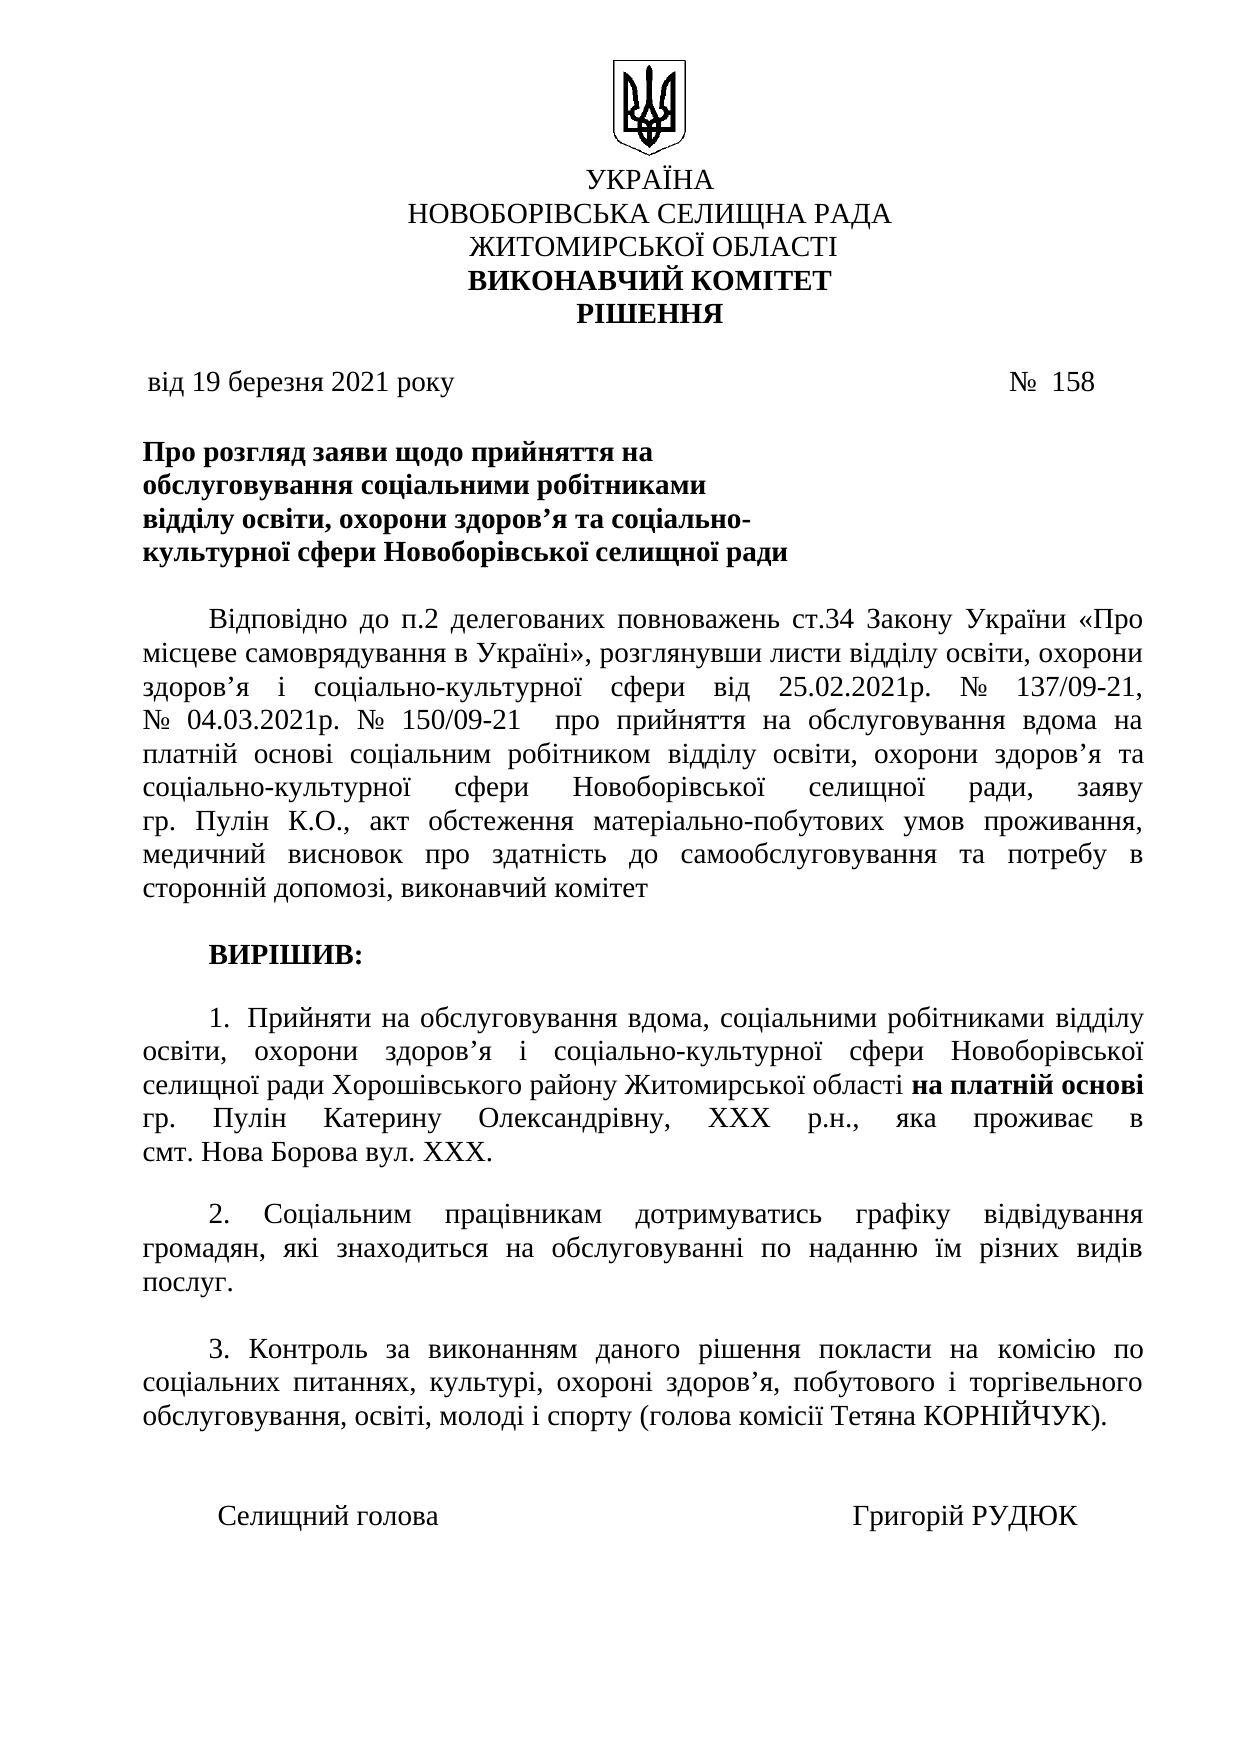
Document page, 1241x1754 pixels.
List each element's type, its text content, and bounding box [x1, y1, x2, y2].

text ЖИТОМИРСЬКОЇ ОБЛАСТІ [133, 229, 1167, 263]
text ВИКОНАВЧИЙ КОМІТЕТ [133, 263, 1167, 297]
text РІШЕННЯ [133, 297, 1167, 330]
table_header Про розгляд заяви щодо прийняття на обслуговування соціальними робітниками відділу освіти, охорони здоров’я та соціально- культурної сфери Новоборівської селищної ради Відповідно до п.2 делегованих повноважень ст.34 Закону України «Про місцеве самоврядування в Україні», розглянувши листи відділу освіти, охорони здоров’я і соціально-культурної сфери від 25.02.2021р. № 137/09-21, № 04.03.2021р. № 150/09-21 про прийняття на обслуговування вдома на платній основі соціальним робітником відділу освіти, охорони здоров’я та соціально-культурної сфери Новоборівської селищної ради, заяву гр. Пулін К.О., акт обстеження матеріально-побутових умов проживання, медичний висновок про здатність до самообслуговування та потребу в сторонній допомозі, виконавчий комітет ВИРІШИВ: Прийняти на обслуговування вдома, соціальними робітниками відділу освіти, охорони здоров’я і соціально-культурної сфери Новоборівської селищної ради Хорошівського району Житомирської області на платній основі гр. Пулін Катерину Олександрівну, ХХХ р.н., яка проживає в смт. Нова Борова вул. ХХХ. 2. Соціальним працівникам дотримуватись графіку відвідування громадян, які знаходиться на обслуговуванні по наданню їм різних видів послуг. 3. Контроль за виконанням даного рішення покласти на комісію по соціальних питаннях, культурі, охороні здоров’я, побутового і торгівельного обслуговування, освіті, молоді і спорту (голова комісії Тетяна КОРНІЙЧУК). Селищний голова Григорій РУДЮК [139, 397, 1147, 1560]
text НОВОБОРІВСЬКА СЕЛИЩНА РАДА [133, 196, 1167, 229]
text від 19 березня 2021 року № 158 [133, 364, 1167, 397]
picture [606, 56, 693, 163]
text УКРАЇНА [207, 162, 1167, 196]
